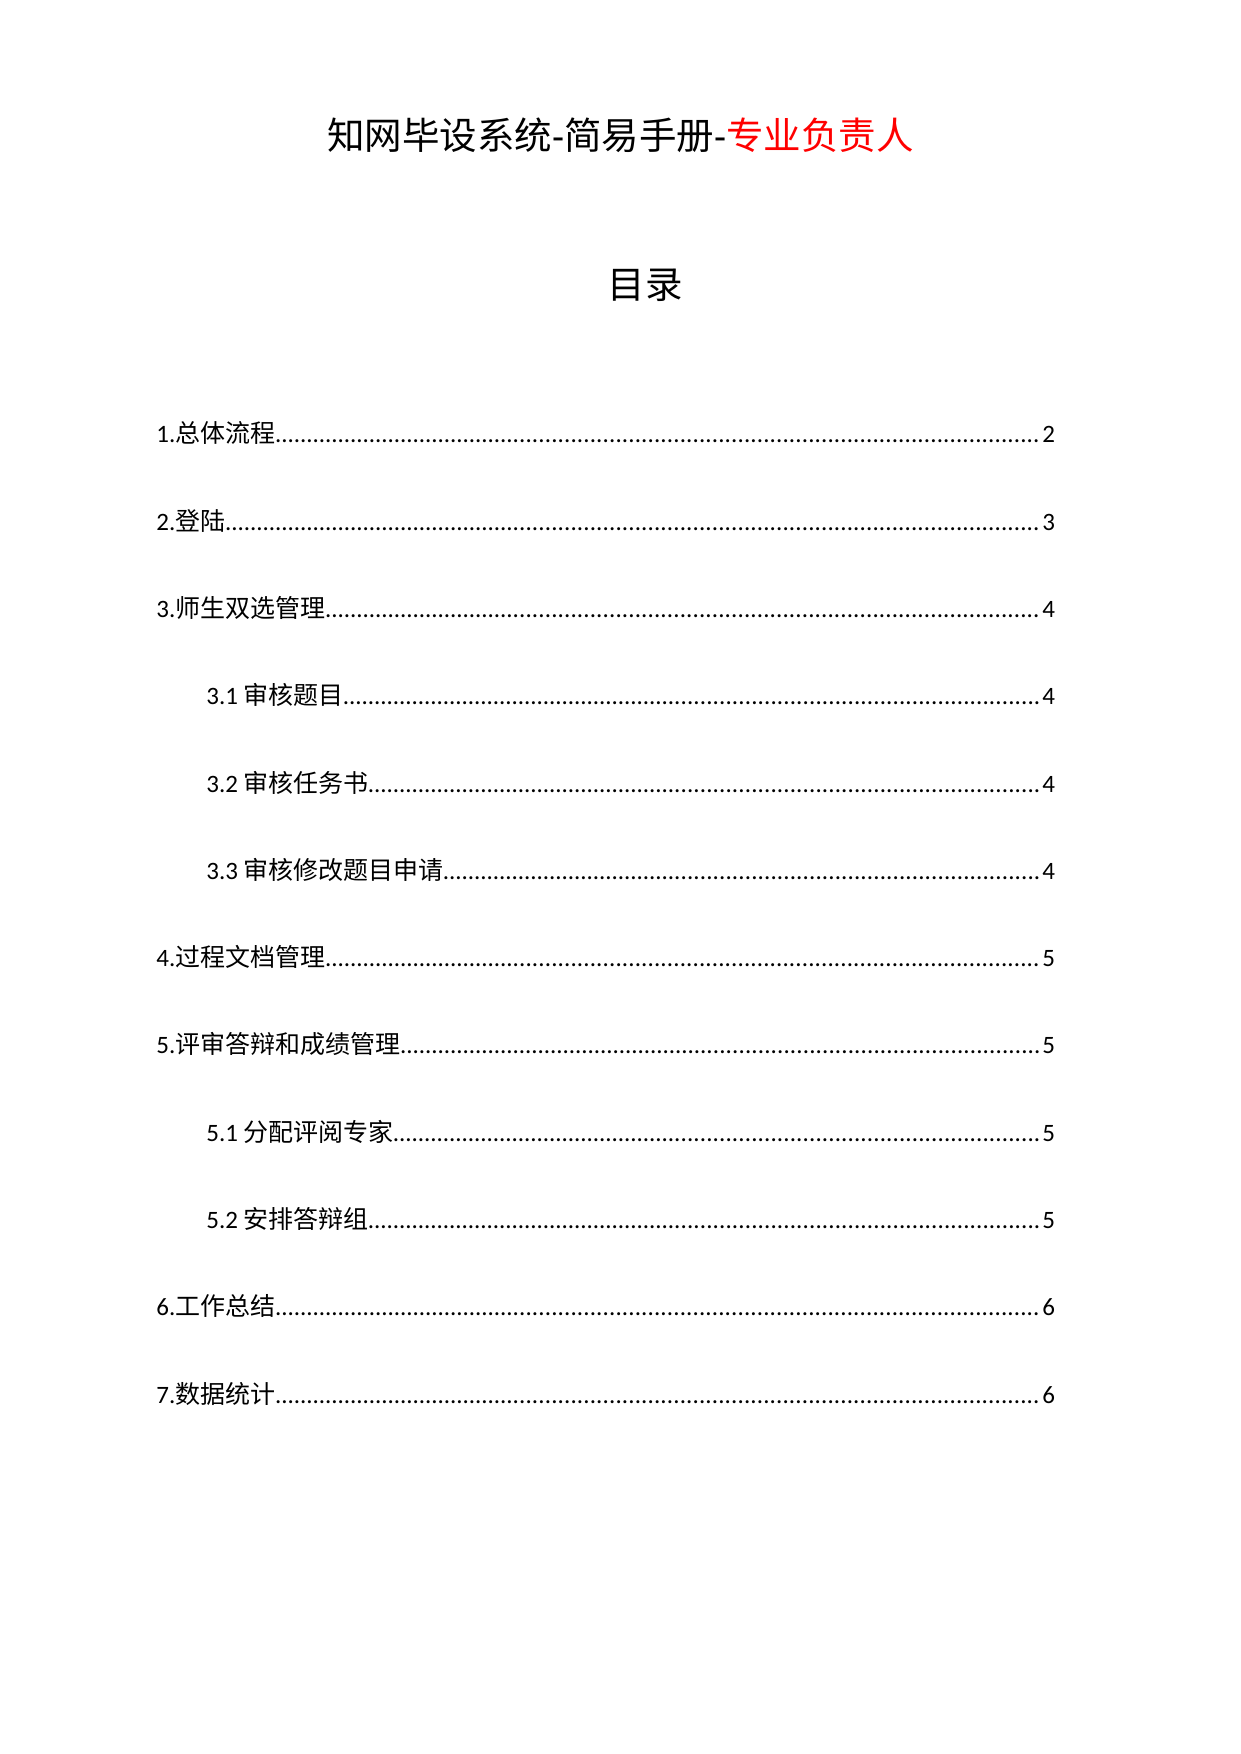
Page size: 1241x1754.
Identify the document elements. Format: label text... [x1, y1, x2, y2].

text 1.总体流程 2 [156, 397, 1134, 467]
text 知网毕设系统-简易手册-专业负责人 [106, 99, 1134, 168]
text 5.评审答辩和成绩管理 5 [156, 1008, 1134, 1078]
text 3.2审核任务书 4 [206, 747, 1134, 816]
text 5.1分配评阅专家 5 [206, 1096, 1134, 1165]
text 3.3审核修改题目申请 4 [206, 834, 1134, 903]
text 7.数据统计 6 [156, 1358, 1134, 1427]
text 3.1审核题目 4 [206, 659, 1134, 728]
text 4.过程文档管理 5 [156, 921, 1134, 990]
text 6.工作总结 6 [156, 1270, 1134, 1339]
text 3.师生双选管理 4 [156, 572, 1134, 641]
text 5.2安排答辩组 5 [206, 1183, 1134, 1252]
text 目录 [156, 248, 1134, 317]
text 2.登陆 3 [156, 485, 1134, 554]
